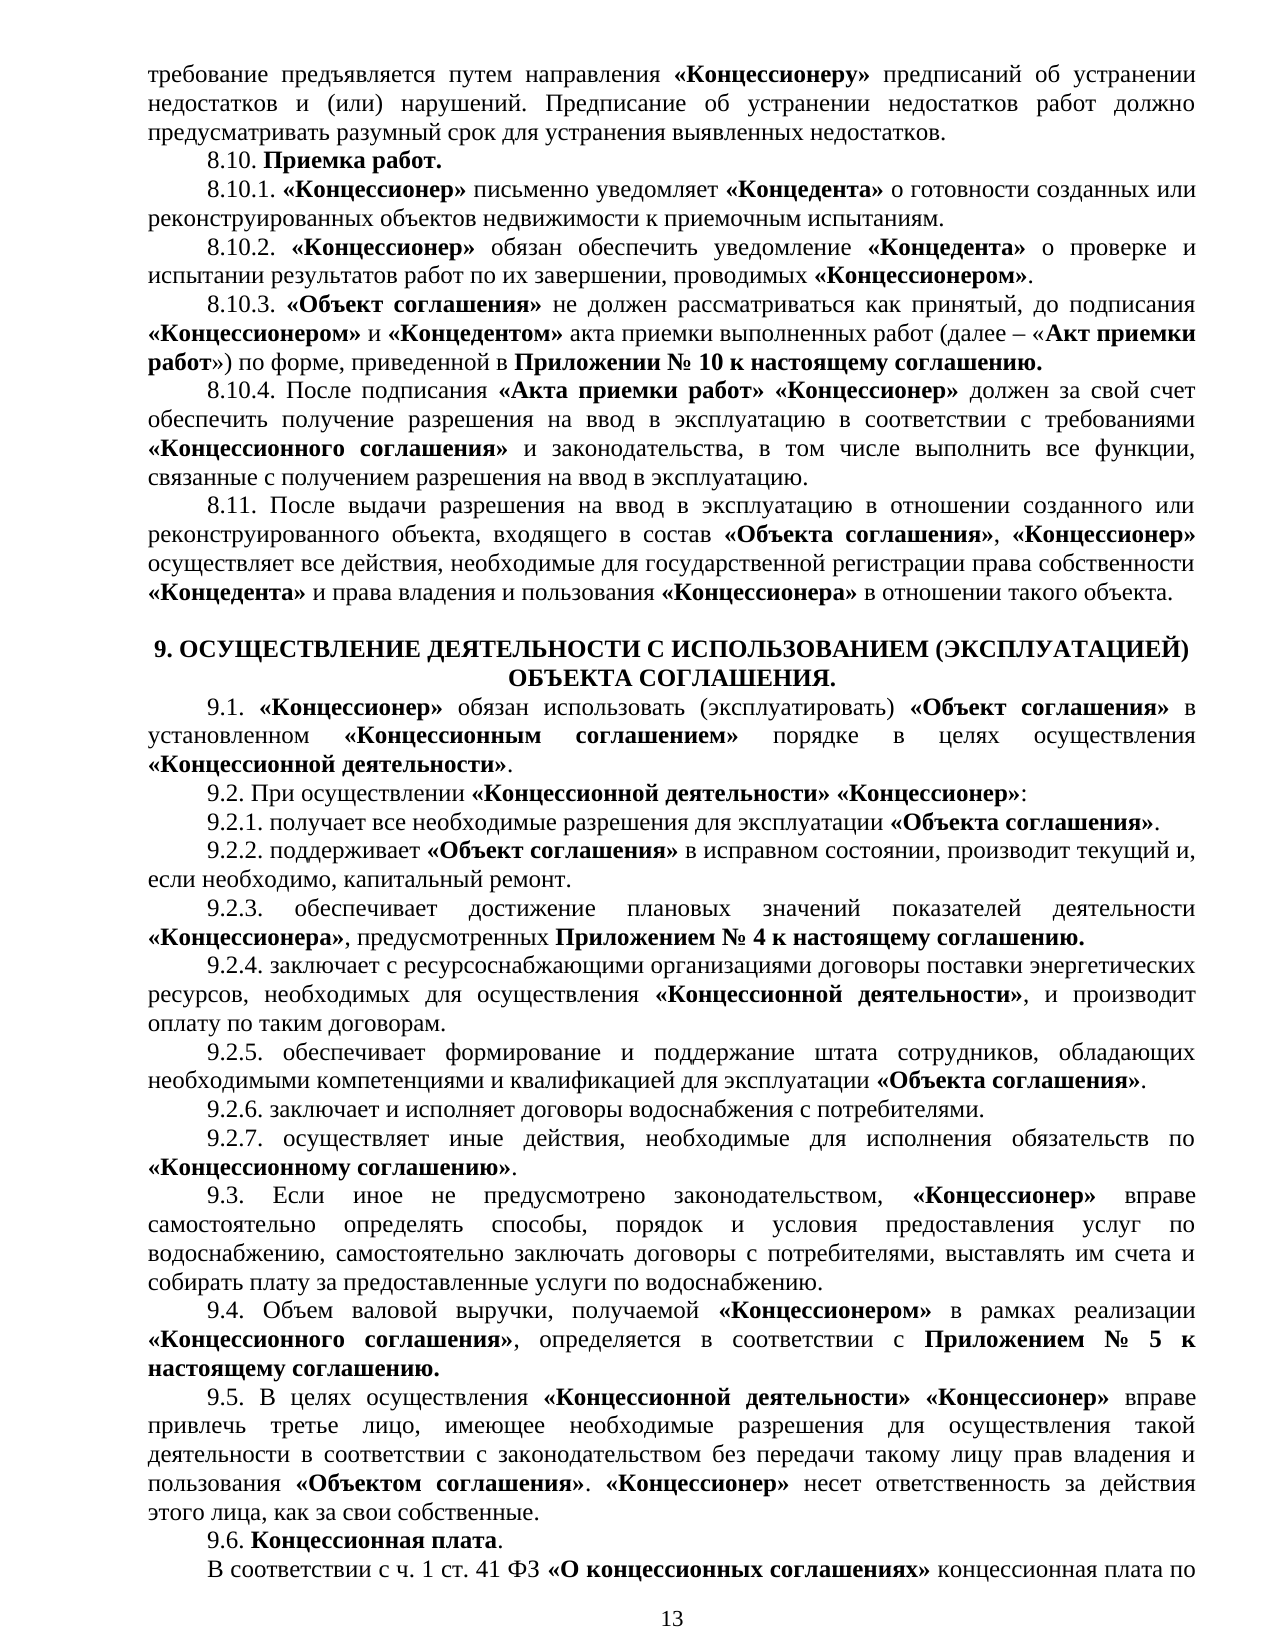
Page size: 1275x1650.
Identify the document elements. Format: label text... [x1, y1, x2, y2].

text 8.10. Приемка работ. [148, 145, 1196, 174]
text 9.2.1. получает все необходимые разрешения для эксплуатации «Объекта соглашения». [148, 807, 1196, 835]
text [148, 59, 1196, 145]
text 9.2.3. обеспечивает достижение плановых значений показателей деятельности «Концессионера», предусмотренных Приложением № 4 к настоящему соглашению. [148, 893, 1196, 950]
text 9.2.2. поддерживает «Объект соглашения» в исправном состоянии, производит текущий и, если необходимо, капитальный ремонт. [148, 835, 1196, 893]
text 9.4. Объем валовой выручки, получаемой «Концессионером» в рамках реализации «Концессионного соглашения», определяется в соответствии с Приложением № 5 к настоящему соглашению. [148, 1295, 1196, 1382]
text 9.3. Если иное не предусмотрено законодательством, «Концессионер» вправе самостоятельно определять способы, порядок и условия предоставления услуг по водоснабжению, самостоятельно заключать договоры с потребителями, выставлять им счета и собирать плату за предоставленные услуги по водоснабжению. [148, 1180, 1196, 1295]
text 9.2.6. заключает и исполняет договоры водоснабжения с потребителями. [148, 1094, 1196, 1123]
text 9. ОСУЩЕСТВЛЕНИЕ ДЕЯТЕЛЬНОСТИ С ИСПОЛЬЗОВАНИЕМ (ЭКСПЛУАТАЦИЕЙ) ОБЪЕКТА СОГЛАШЕНИЯ. [148, 634, 1196, 692]
text 9.2.7. осуществляет иные действия, необходимые для исполнения обязательств по «Концессионному соглашению». [148, 1123, 1196, 1180]
text 9.2.5. обеспечивает формирование и поддержание штата сотрудников, обладающих необходимыми компетенциями и квалификацией для эксплуатации «Объекта соглашения». [148, 1037, 1196, 1094]
text 8.10.2. «Концессионер» обязан обеспечить уведомление «Концедента» о проверке и испытании результатов работ по их завершении, проводимых «Концессионером». [148, 232, 1196, 289]
text 8.11. После выдачи разрешения на ввод в эксплуатацию в отношении созданного или реконструированного объекта, входящего в состав «Объекта соглашения», «Концессионер» осуществляет все действия, необходимые для государственной регистрации права собственности «Концедента» и права владения и пользования «Концессионера» в отношении такого объекта. [148, 490, 1196, 605]
text 9.5. В целях осуществления «Концессионной деятельности» «Концессионер» вправе привлечь третье лицо, имеющее необходимые разрешения для осуществления такой деятельности в соответствии с законодательством без передачи такому лицу прав владения и пользования «Объектом соглашения». «Концессионер» несет ответственность за действия этого лица, как за свои собственные. [148, 1382, 1196, 1525]
text 9.2. При осуществлении «Концессионной деятельности» «Концессионер»: [148, 778, 1196, 807]
text 8.10.4. После подписания «Акта приемки работ» «Концессионер» должен за свой счет обеспечить получение разрешения на ввод в эксплуатацию в соответствии с требованиями «Концессионного соглашения» и законодательства, в том числе выполнить все функции, связанные с получением разрешения на ввод в эксплуатацию. [148, 375, 1196, 490]
text 8.10.1. «Концессионер» письменно уведомляет «Концедента» о готовности созданных или реконструированных объектов недвижимости к приемочным испытаниям. [148, 174, 1196, 232]
text 8.10.3. «Объект соглашения» не должен рассматриваться как принятый, до подписания «Концессионером» и «Концедентом» акта приемки выполненных работ (далее – «Акт приемки работ») по форме, приведенной в Приложении № 10 к настоящему соглашению. [148, 289, 1196, 375]
text 9.6. Концессионная плата. [148, 1525, 1196, 1554]
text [148, 1554, 1196, 1583]
text 9.2.4. заключает с ресурсоснабжающими организациями договоры поставки энергетических ресурсов, необходимых для осуществления «Концессионной деятельности», и производит оплату по таким договорам. [148, 950, 1196, 1037]
text 9.1. «Концессионер» обязан использовать (эксплуатировать) «Объект соглашения» в установленном «Концессионным соглашением» порядке в целях осуществления «Концессионной деятельности». [148, 692, 1196, 778]
